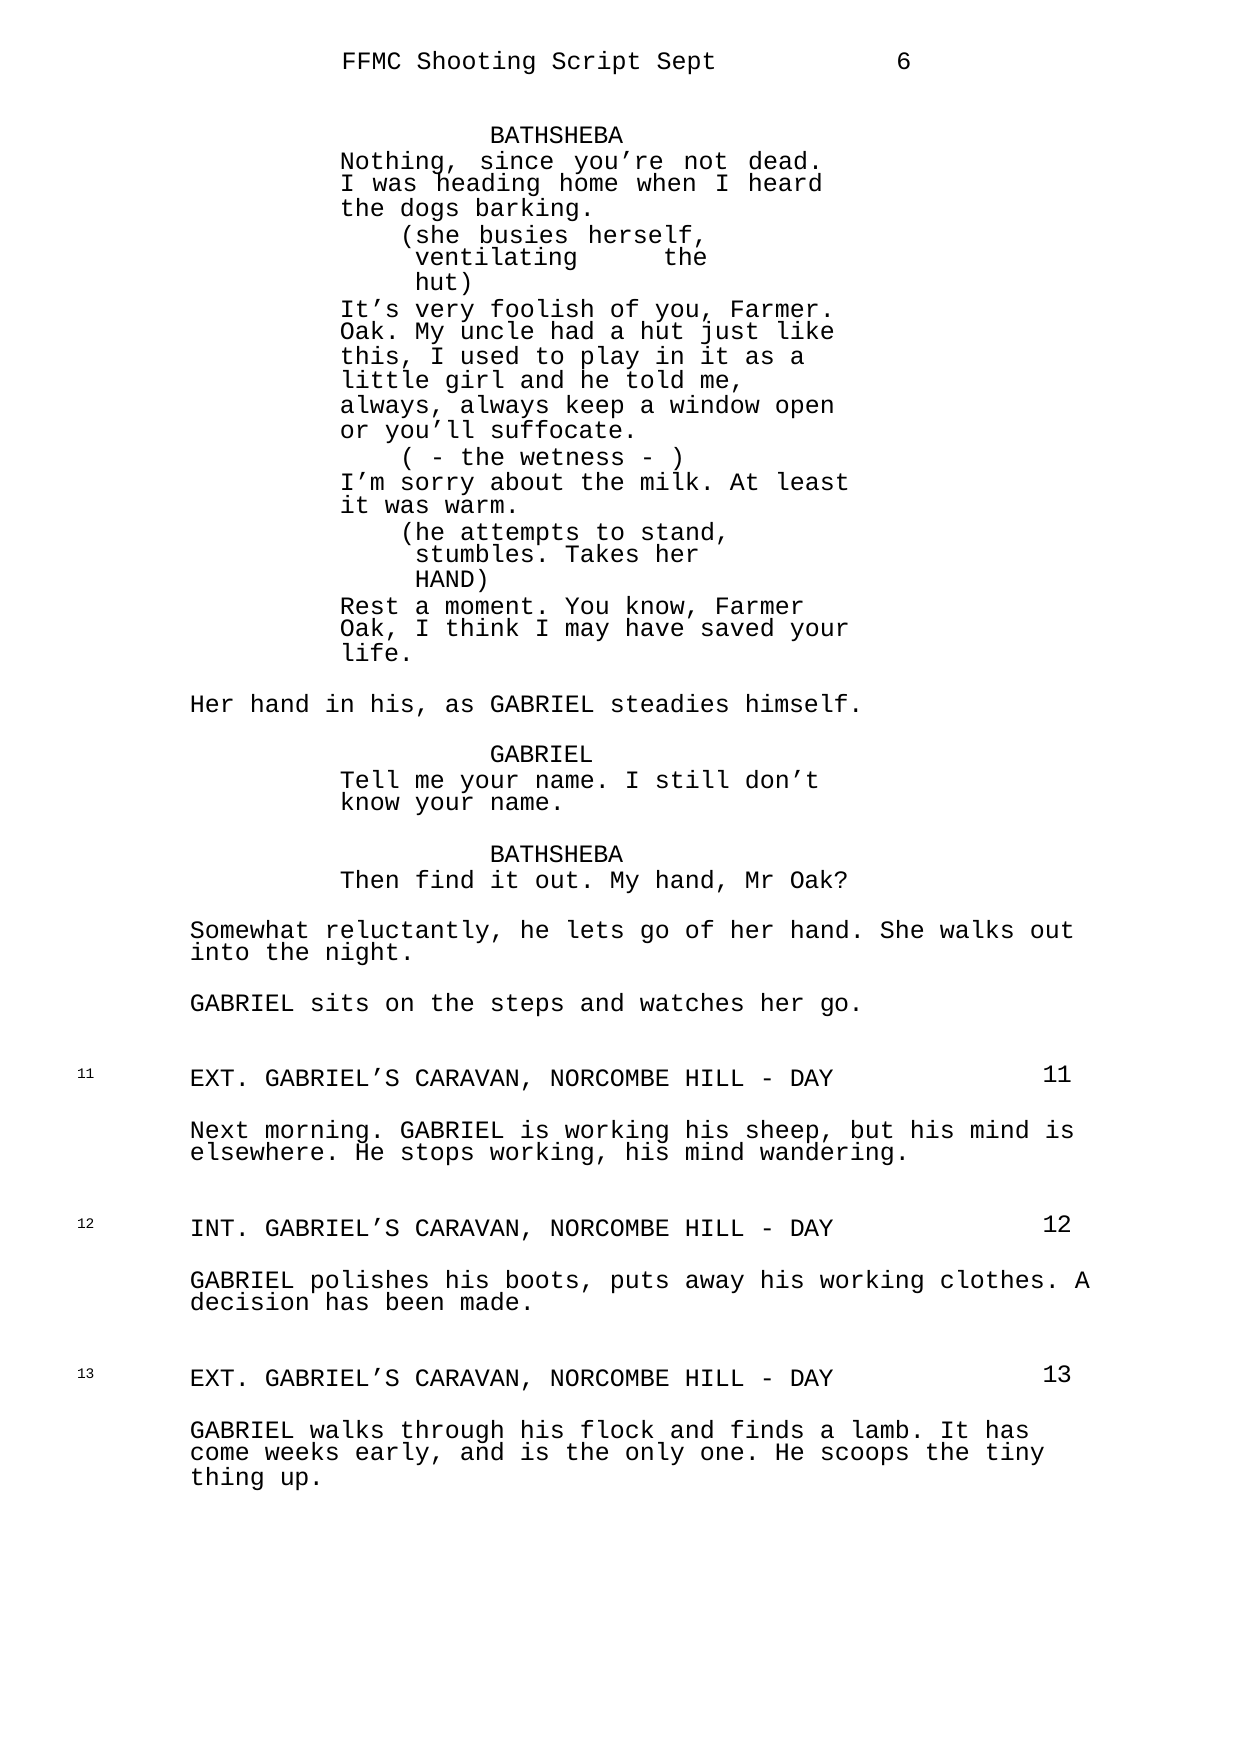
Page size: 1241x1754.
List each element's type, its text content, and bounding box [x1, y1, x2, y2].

text Rest a moment. You know, Farmer Oak, I think I may have saved your life. [339, 595, 852, 669]
text GABRIEL walks through his flock and finds a lamb. It has come weeks early, and is the only one. He scoops the tiny thing up. [189, 1418, 1081, 1492]
text I’m sorry about the milk. At least it was warm. [339, 471, 852, 521]
subtitle EXT. GABRIEL’S CARAVAN, NORCOMBE HILL - DAY 11 [77, 1061, 1107, 1094]
text (he attempts to stand, stumbles. Takes her HAND) [400, 521, 781, 594]
subtitle INT. GABRIEL’S CARAVAN, NORCOMBE HILL - DAY 12 [77, 1211, 1107, 1244]
text Her hand in his, as GABRIEL steadies himself. [189, 691, 1107, 720]
text GABRIEL sits on the steps and watches her go. [189, 990, 1107, 1019]
text Then find it out. My hand, Mr Oak? [339, 867, 1107, 894]
subtitle GABRIEL [489, 741, 1107, 768]
text It’s very foolish of you, Farmer. Oak. My uncle had a hut just like this, I used to play in it as a little girl and he told me, always, always keep a window open or you’ll suffocate. [339, 298, 852, 446]
subtitle EXT. GABRIEL’S CARAVAN, NORCOMBE HILL - DAY 13 [77, 1361, 1107, 1394]
text ( - the wetness - ) [400, 446, 1107, 470]
subtitle BATHSHEBA [489, 122, 1107, 149]
subtitle BATHSHEBA [489, 841, 1107, 867]
text Next morning. GABRIEL is working his sheep, but his mind is elsewhere. He stops working, his mind wandering. [189, 1118, 1107, 1168]
text Somewhat reluctantly, he lets go of her hand. She walks out into the night. [189, 918, 1081, 968]
text Nothing, since you’re not dead. I was heading home when I heard the dogs barking. [339, 149, 823, 223]
text Tell me your name. I still don’t know your name. [339, 769, 852, 818]
text GABRIEL polishes his boots, puts away his working clothes. A decision has been made. [189, 1268, 1107, 1318]
text (she busies herself, ventilating the hut) [400, 224, 708, 298]
